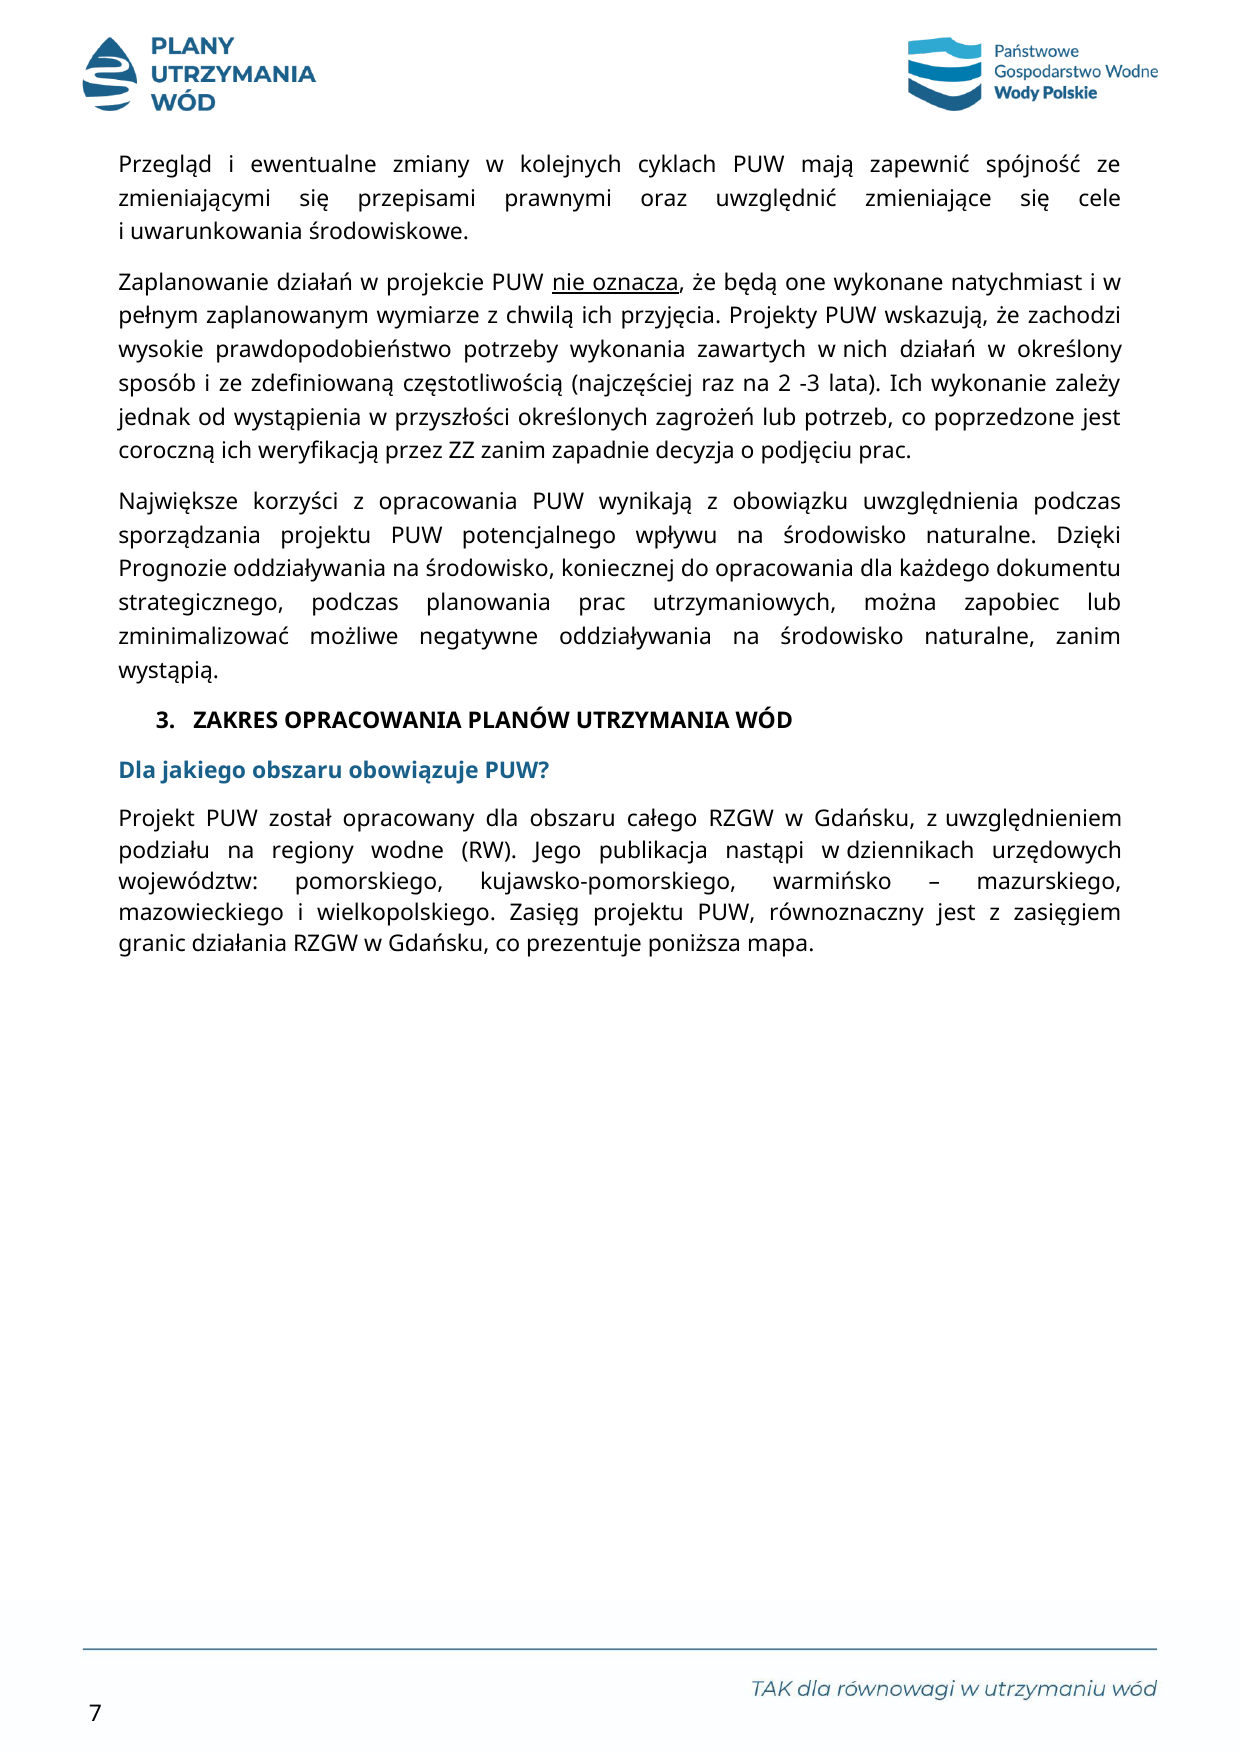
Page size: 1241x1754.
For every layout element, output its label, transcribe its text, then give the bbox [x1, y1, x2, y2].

picture [0, 0, 1241, 149]
picture [0, 1600, 1240, 1751]
text Przegląd i ewentualne zmiany w kolejnych cyklach PUW mają zapewnić spójność ze zmieniającymi się przepisami prawnymi oraz uwzględnić zmieniające się cele i uwarunkowania środowiskowe. [118, 148, 1122, 246]
text ZAKRES OPRACOWANIA PLANÓW UTRZYMANIA WÓD [156, 704, 1122, 735]
text Dla jakiego obszaru obowiązuje PUW? [118, 754, 1122, 786]
text Zaplanowanie działań w projekcie PUW nie oznacza, że będą one wykonane natychmiast i w pełnym zaplanowanym wymiarze z chwilą ich przyjęcia. Projekty PUW wskazują, że zachodzi wysokie prawdopodobieństwo potrzeby wykonania zawartych w nich działań w określony sposób i ze zdefiniowaną częstotliwością (najczęściej raz na 2 -3 lata). Ich wykonanie zależy jednak od wystąpienia w przyszłości określonych zagrożeń lub potrzeb, co poprzedzone jest coroczną ich weryfikacją przez ZZ zanim zapadnie decyzja o podjęciu prac. [118, 266, 1122, 466]
text Największe korzyści z opracowania PUW wynikają z obowiązku uwzględnienia podczas sporządzania projektu PUW potencjalnego wpływu na środowisko naturalne. Dzięki Prognozie oddziaływania na środowisko, koniecznej do opracowania dla każdego dokumentu strategicznego, podczas planowania prac utrzymaniowych, można zapobiec lub zminimalizować możliwe negatywne oddziaływania na środowisko naturalne, zanim wystąpią. [118, 485, 1122, 685]
text Projekt PUW został opracowany dla obszaru całego RZGW w Gdańsku, z uwzględnieniem podziału na regiony wodne (RW). Jego publikacja nastąpi w dziennikach urzędowych województw: pomorskiego, kujawsko-pomorskiego, warmińsko – mazurskiego, mazowieckiego i wielkopolskiego. Zasięg projektu PUW, równoznaczny jest z zasięgiem granic działania RZGW w Gdańsku, co prezentuje poniższa mapa. [118, 802, 1122, 958]
